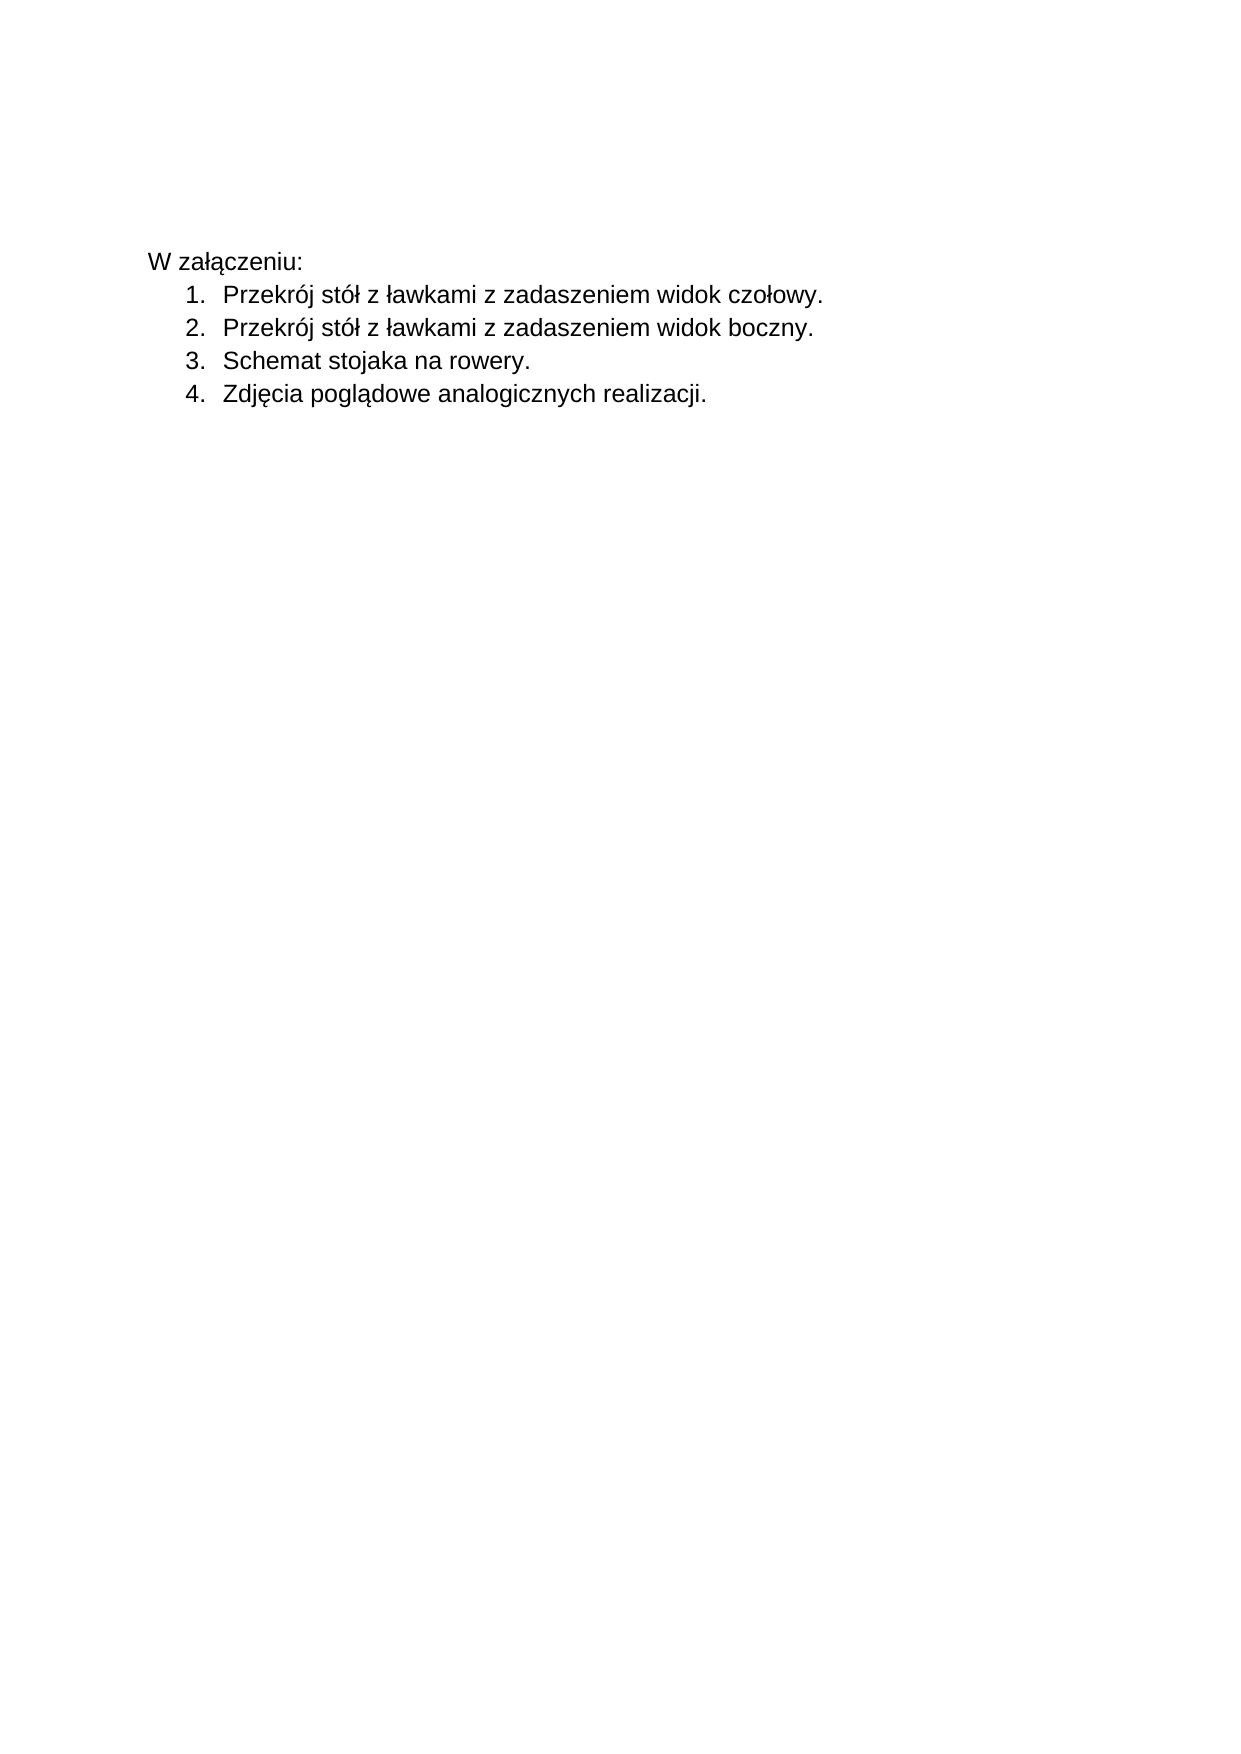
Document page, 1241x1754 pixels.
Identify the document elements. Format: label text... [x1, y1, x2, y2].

list Schemat stojaka na rowery. [185, 346, 1093, 374]
text W załączeniu: [148, 247, 1093, 275]
list Zdjęcia poglądowe analogicznych realizacji. [185, 379, 1093, 407]
list Przekrój stół z ławkami z zadaszeniem widok czołowy. [185, 280, 1093, 308]
list Przekrój stół z ławkami z zadaszeniem widok boczny. [185, 313, 1093, 341]
